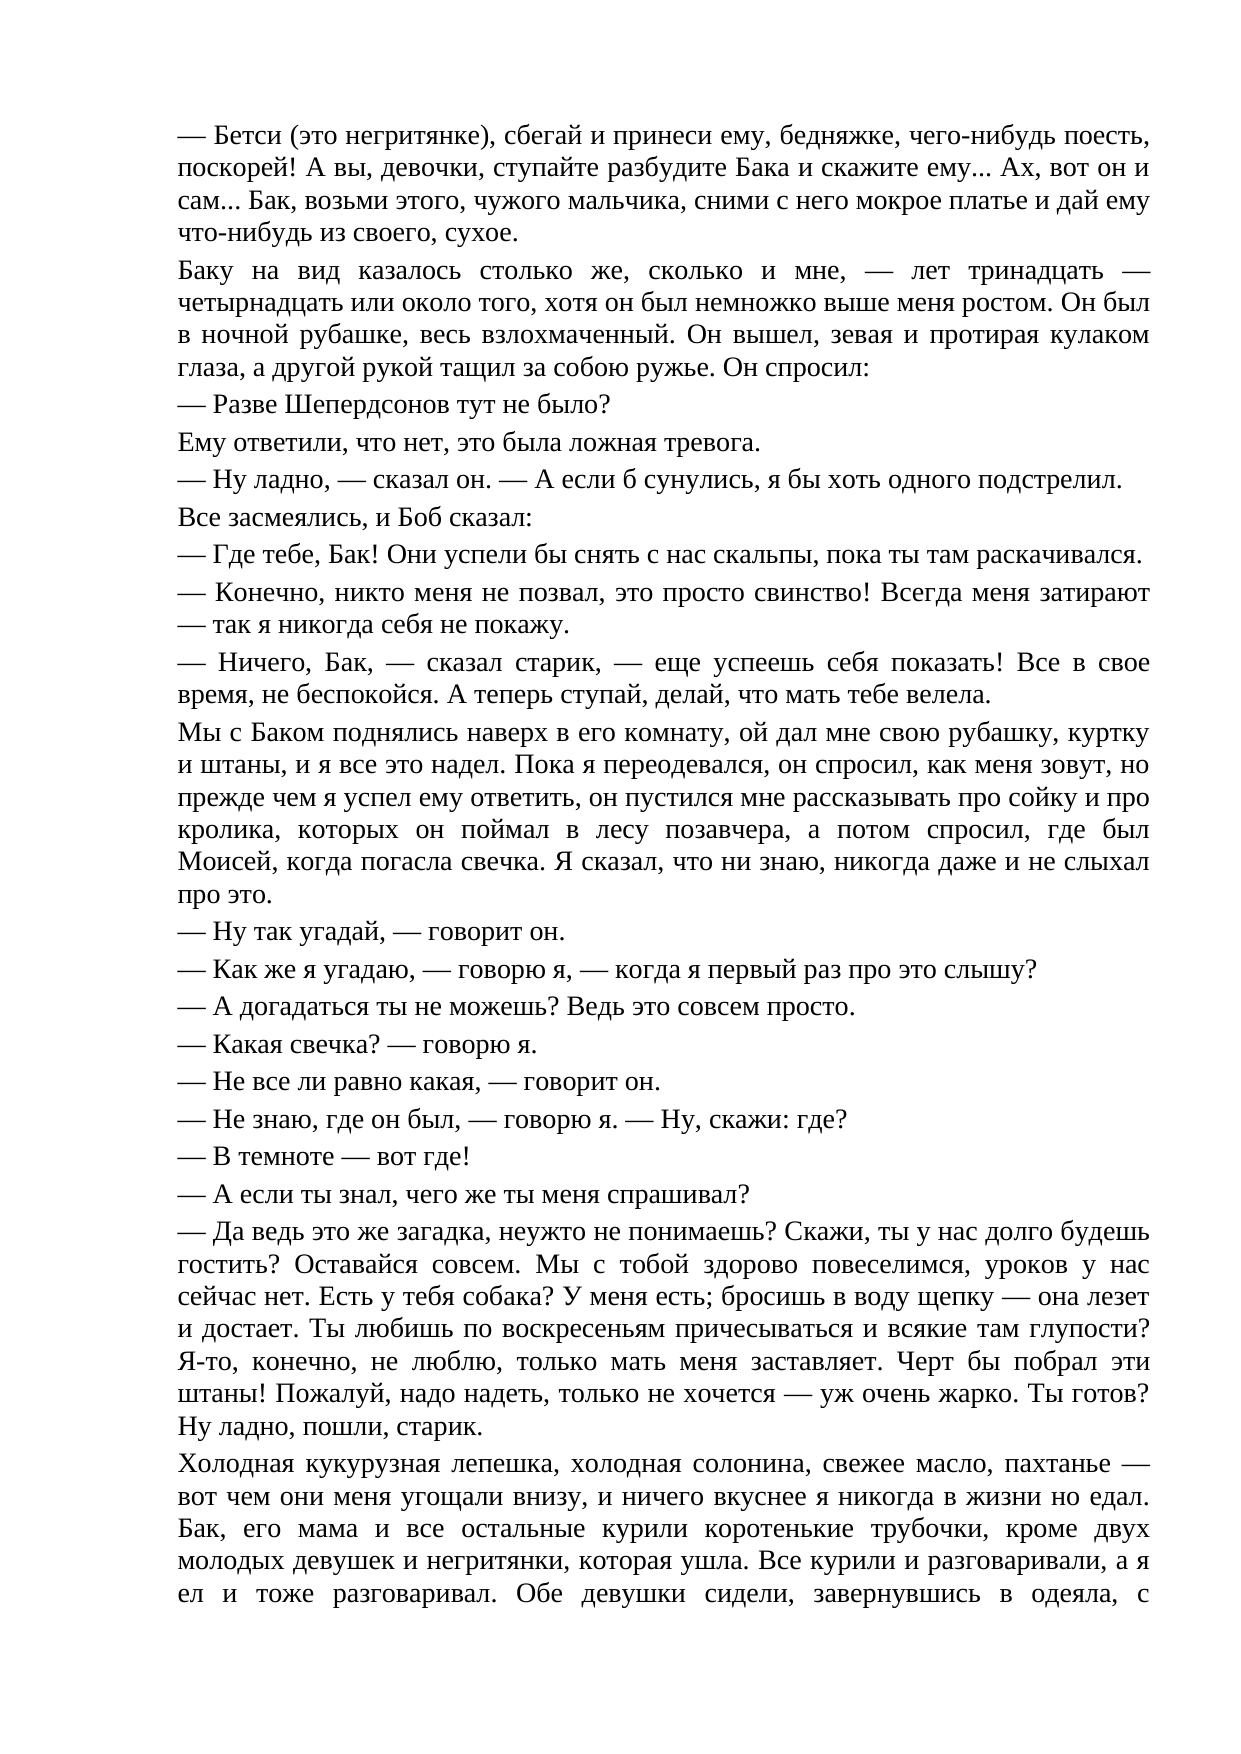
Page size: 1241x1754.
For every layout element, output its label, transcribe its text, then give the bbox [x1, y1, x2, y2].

text — Ну ладно, — сказал он. — А если б сунулись, я бы хоть одного подстрелил. [177, 462, 1152, 495]
text — Как же я угадаю, — говорю я, — когда я первый раз про это слышу? [177, 952, 1152, 984]
text — Бетси (это негритянке), сбегай и принеси ему, бедняжке, чего-нибудь поесть, поскорей! А вы, девочки, ступайте разбудите Бака и скажите ему... Ах, вот он и сам... Бак, возьми этого, чужого мальчика, сними с него мокрое платье и дай ему что-нибудь из своего, сухое. [177, 118, 1152, 248]
text — Конечно, никто меня не позвал, это просто свинство! Всегда меня затирают — так я никогда себя не покажу. [177, 575, 1152, 640]
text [177, 1446, 1152, 1608]
text — В темноте — вот где! [177, 1139, 1152, 1172]
text Ему ответили, что нет, это была ложная тревога. [177, 425, 1152, 457]
text Баку на вид казалось столько же, сколько и мне, — лет тринадцать — четырнадцать или около того, хотя он был немножко выше меня ростом. Он был в ночной рубашке, весь взлохмаченный. Он вышел, зевая и протирая кулаком глаза, а другой рукой тащил за собою ружье. Он спросил: [177, 253, 1152, 382]
text — Какая свечка? — говорю я. [177, 1027, 1152, 1059]
text — Ничего, Бак, — сказал старик, — еще успеешь себя показать! Все в свое время, не беспокойся. А теперь ступай, делай, что мать тебе велела. [177, 645, 1152, 710]
text — А догадаться ты не можешь? Ведь это совсем просто. [177, 989, 1152, 1022]
text Все засмеялись, и Боб сказал: [177, 500, 1152, 532]
text — Не все ли равно какая, — говорит он. [177, 1064, 1152, 1097]
text — Ну так угадай, — говорит он. [177, 914, 1152, 947]
text — Где тебе, Бак! Они успели бы снять с нас скальпы, пока ты там раскачивался. [177, 537, 1152, 570]
text — Разве Шепердсонов тут не было? [177, 387, 1152, 420]
text — А если ты знал, чего же ты меня спрашивал? [177, 1177, 1152, 1209]
text — Не знаю, где он был, — говорю я. — Ну, скажи: где? [177, 1102, 1152, 1134]
text Мы с Баком поднялись наверх в его комнату, ой дал мне свою рубашку, куртку и штаны, и я все это надел. Пока я переодевался, он спросил, как меня зовут, но прежде чем я успел ему ответить, он пустился мне рассказывать про сойку и про кролика, которых он поймал в лесу позавчера, а потом спросил, где был Моисей, когда погасла свечка. Я сказал, что ни знаю, никогда даже и не слыхал про это. [177, 715, 1152, 909]
text — Да ведь это же загадка, неужто не понимаешь? Скажи, ты у нас долго будешь гостить? Оставайся совсем. Мы с тобой здорово повеселимся, уроков у нас сейчас нет. Есть у тебя собака? У меня есть; бросишь в воду щепку — она лезет и достает. Ты любишь по воскресеньям причесываться и всякие там глупости? Я-то, конечно, не люблю, только мать меня заставляет. Черт бы побрал эти штаны! Пожалуй, надо надеть, только не хочется — уж очень жарко. Ты готов? Ну ладно, пошли, старик. [177, 1214, 1152, 1441]
